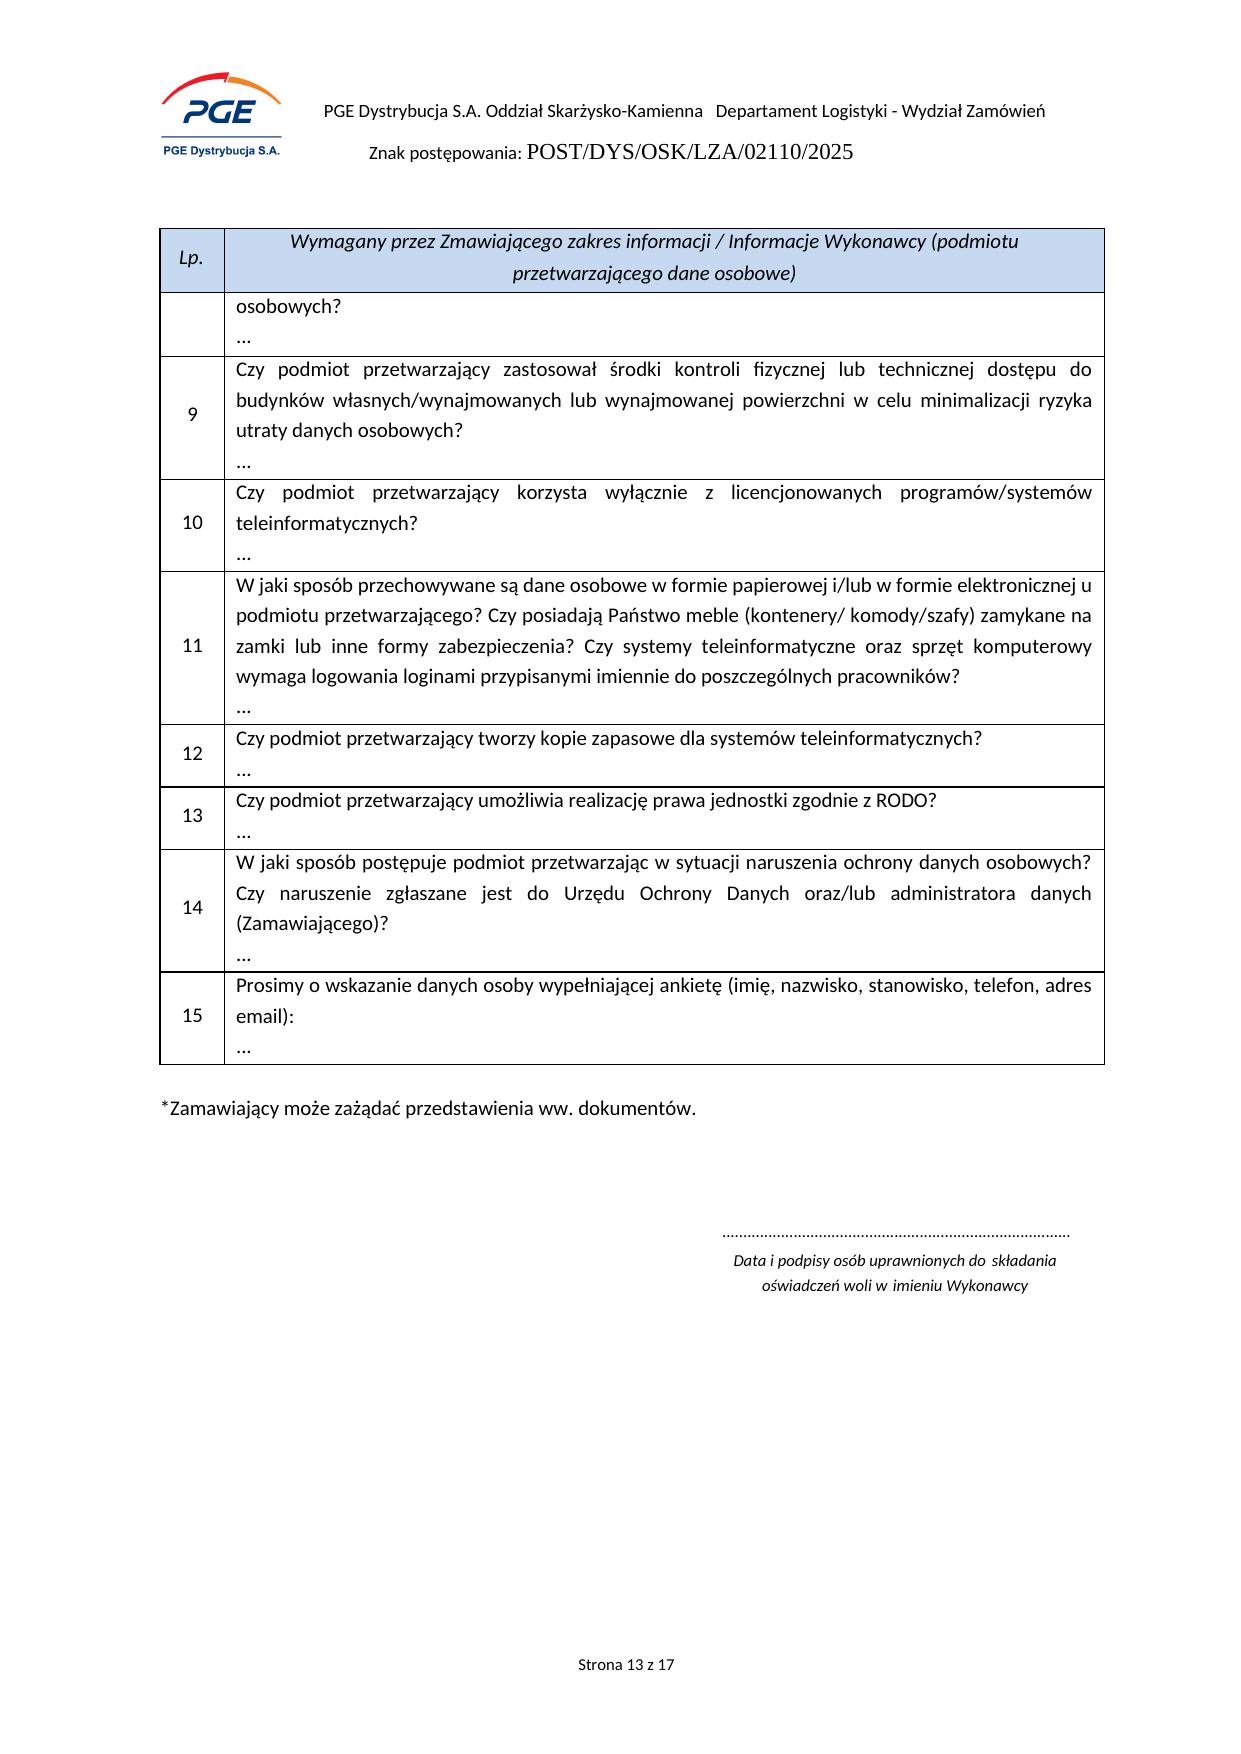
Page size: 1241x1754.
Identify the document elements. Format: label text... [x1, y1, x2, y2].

text ................................................................................... [648, 1217, 1196, 1242]
picture [159, 70, 283, 159]
table_cell 8 [161, 293, 224, 356]
table_cell 15 [161, 973, 224, 1064]
text oświadczeń woli w imieniu Wykonawcy [706, 1275, 1086, 1295]
table_cell Czy podmiot przetwarzający tworzy kopie zapasowe dla systemów teleinformatycznych? ... [225, 725, 1104, 786]
text *Zamawiający może zażądać przedstawienia ww. dokumentów. [159, 1095, 1093, 1121]
table_cell 10 [161, 480, 224, 571]
table_cell W jaki sposób postępuje podmiot przetwarzając w sytuacji naruszenia ochrony danych osobowych? Czy naruszenie zgłaszane jest do Urzędu Ochrony Danych oraz/lub administratora danych (Zamawiającego)? ... [225, 850, 1104, 971]
table_cell Prosimy o wskazanie danych osoby wypełniającej ankietę (imię, nazwisko, stanowisko, telefon, adres email): ... [225, 973, 1104, 1064]
table_cell 12 [161, 725, 224, 786]
table_cell Czy podmiot przetwarzający zastosował środki kontroli fizycznej lub technicznej dostępu do budynków własnych/wynajmowanych lub wynajmowanej powierzchni w celu minimalizacji ryzyka utraty danych osobowych? ... [225, 357, 1104, 478]
table_cell 14 [161, 850, 224, 971]
table_cell W jaki sposób przechowywane są dane osobowe w formie papierowej i/lub w formie elektronicznej u podmiotu przetwarzającego? Czy posiadają Państwo meble (kontenery/ komody/szafy) zamykane na zamki lub inne formy zabezpieczenia? Czy systemy teleinformatyczne oraz sprzęt komputerowy wymaga logowania loginami przypisanymi imiennie do poszczególnych pracowników? ... [225, 572, 1104, 724]
table_cell Czy podmiot przetwarzający umożliwia realizację prawa jednostki zgodnie z RODO? ... [225, 788, 1104, 848]
table_cell 13 [161, 788, 224, 848]
table_cell Czy pracownicy podmiotu zostali zobowiązani do zachowania poufności przetwarzanych danych osobowych? ... [225, 293, 1104, 356]
table_cell Czy podmiot przetwarzający korzysta wyłącznie z licencjonowanych programów/systemów teleinformatycznych? ... [225, 480, 1104, 571]
table_cell 11 [161, 572, 224, 724]
table_cell 9 [161, 357, 224, 478]
table_header Wymagany przez Zmawiającego zakres informacji / Informacje Wykonawcy (podmiotu przetwarzającego dane osobowe) [225, 229, 1104, 292]
table_header Lp. [161, 229, 224, 292]
text Data i podpisy osób uprawnionych do składania [706, 1250, 1086, 1271]
